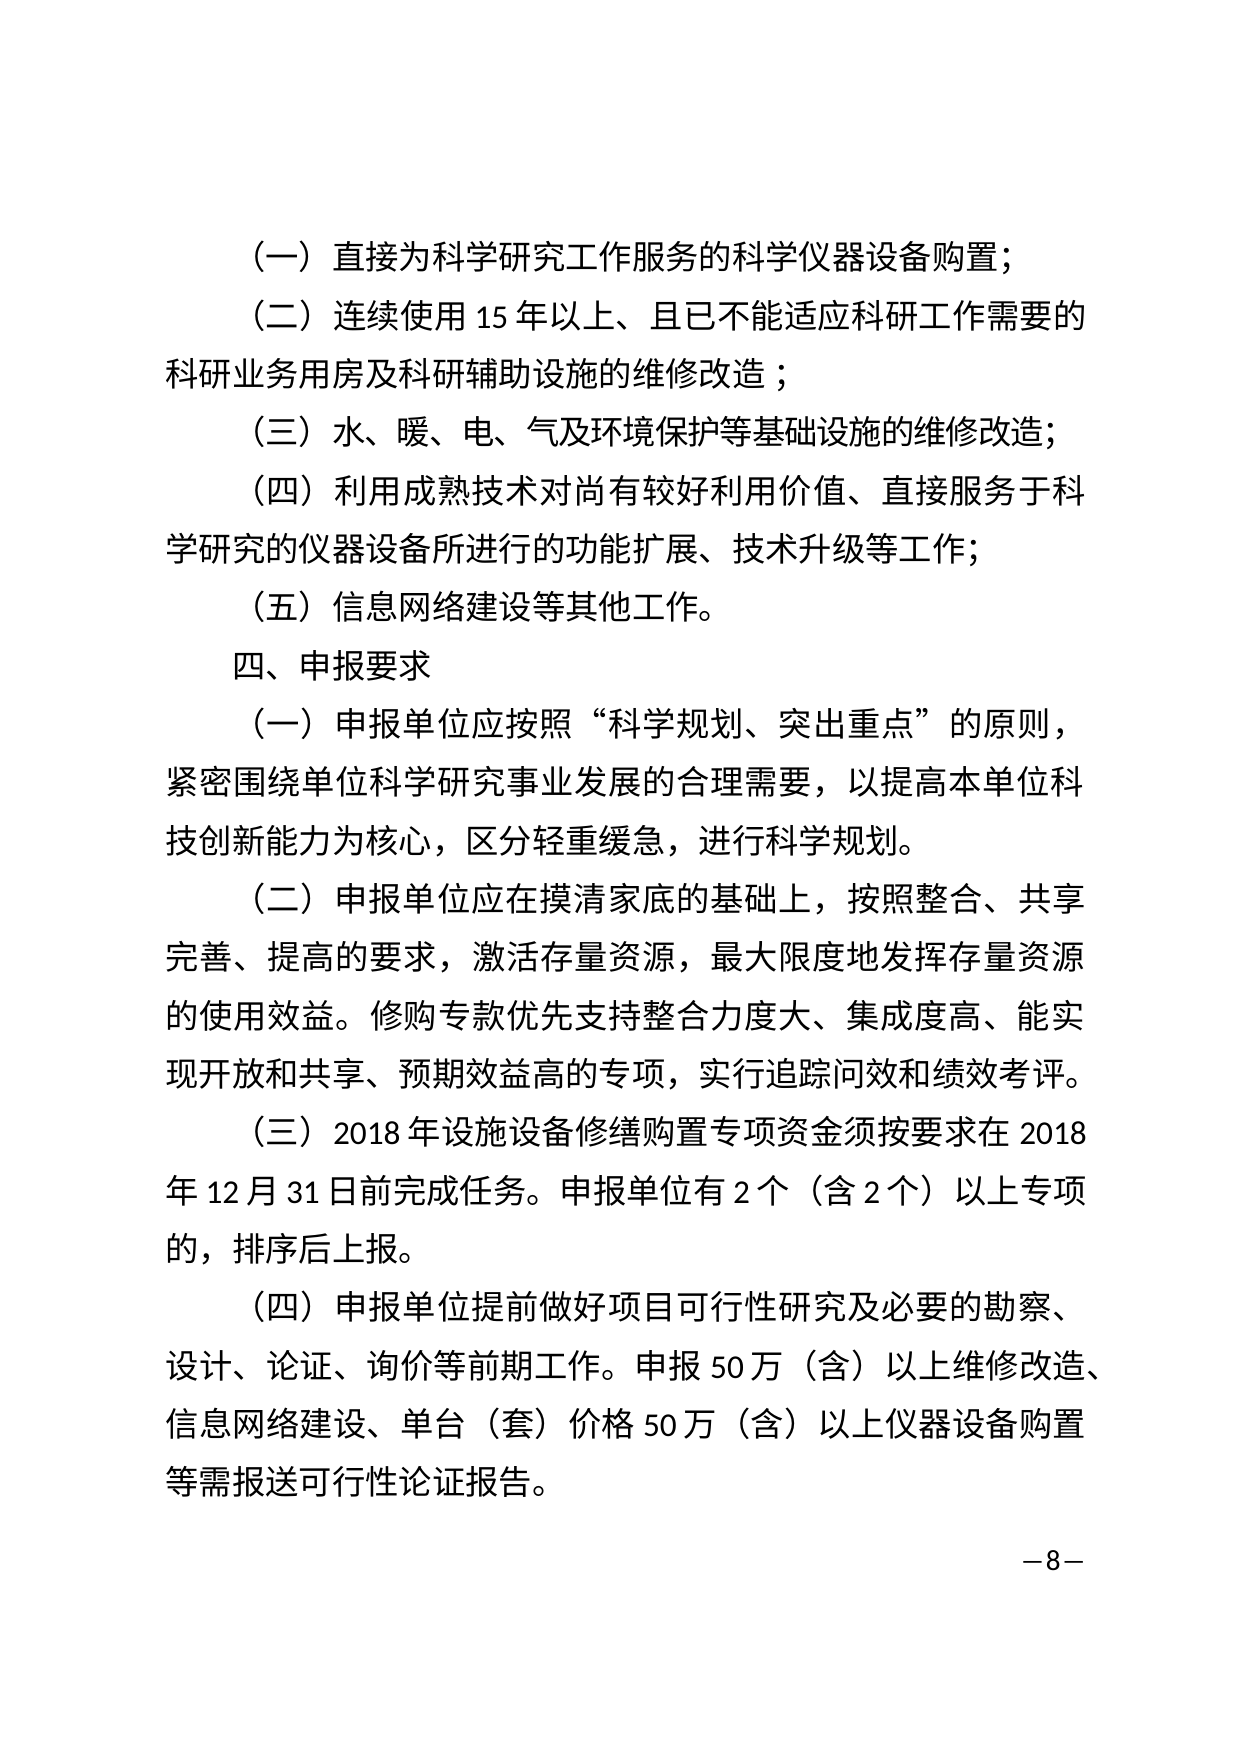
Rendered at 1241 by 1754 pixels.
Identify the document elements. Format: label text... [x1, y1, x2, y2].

text （三）2018年设施设备修缮购置专项资金须按要求在2018年12月31日前完成任务。申报单位有2个（含2个）以上专项的，排序后上报。 [165, 1098, 1087, 1273]
text （二）连续使用15年以上、且已不能适应科研工作需要的科研业务用房及科研辅助设施的维修改造 ； [165, 281, 1087, 398]
text （一）直接为科学研究工作服务的科学仪器设备购置； [165, 223, 1087, 281]
text （三）水、暖、电、气及环境保护等基础设施的维修改造； [165, 398, 1087, 456]
text （四）申报单位提前做好项目可行性研究及必要的勘察、设计、论证、询价等前期工作。申报50万（含）以上维修改造、信息网络建设、单台（套）价格50万（含）以上仪器设备购置等需报送可行性论证报告。 [165, 1273, 1087, 1506]
text （一）申报单位应按照“科学规划、突出重点”的原则，紧密围绕单位科学研究事业发展的合理需要，以提高本单位科技创新能力为核心，区分轻重缓急，进行科学规划。 [165, 690, 1087, 865]
text （五）信息网络建设等其他工作。 [165, 573, 1087, 631]
text （二）申报单位应在摸清家底的基础上，按照整合、共享、完善、提高的要求，激活存量资源，最大限度地发挥存量资源的使用效益。修购专款优先支持整合力度大、集成度高、能实现开放和共享、预期效益高的专项，实行追踪问效和绩效考评。 [165, 865, 1087, 1098]
text （四）利用成熟技术对尚有较好利用价值、直接服务于科学研究的仪器设备所进行的功能扩展、技术升级等工作； [165, 456, 1087, 573]
text 四、申报要求 [165, 631, 1087, 690]
